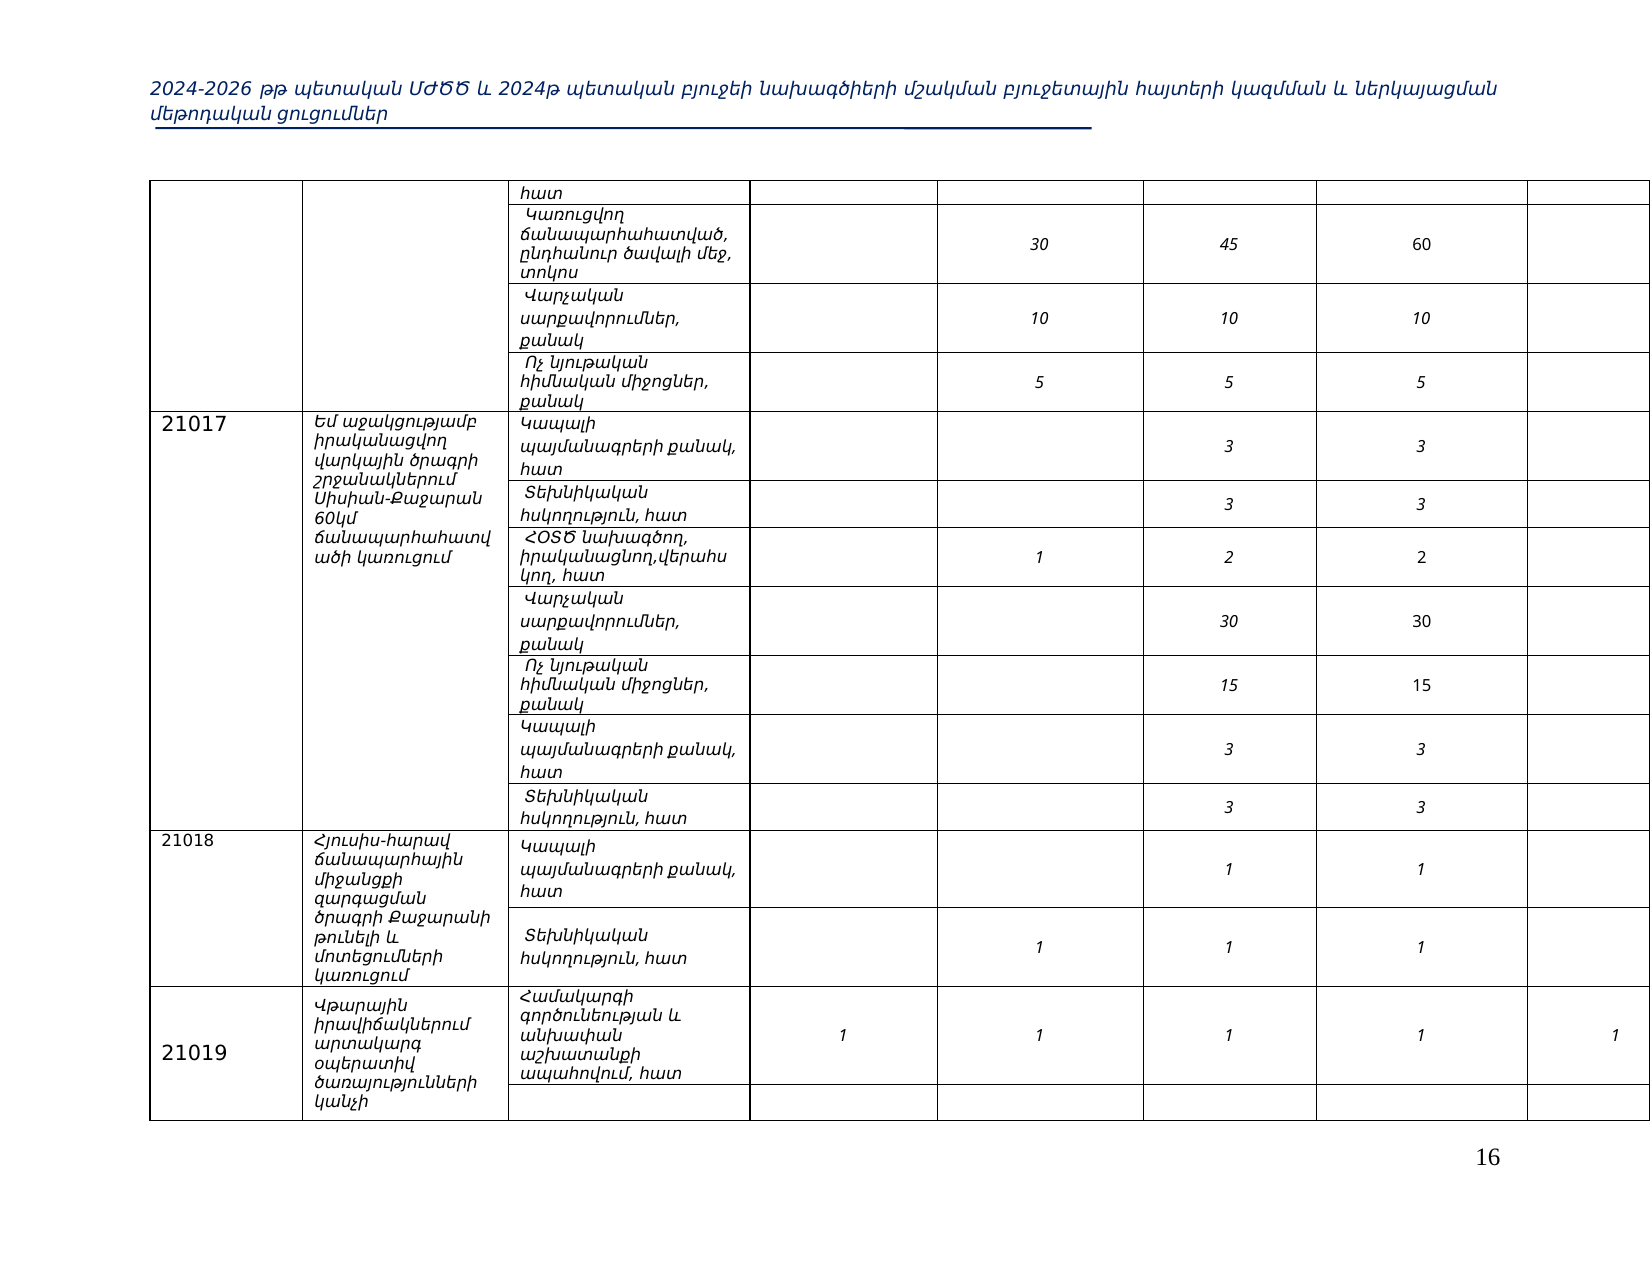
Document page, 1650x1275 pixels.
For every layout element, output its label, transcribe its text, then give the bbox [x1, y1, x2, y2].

table_cell 15 [1317, 656, 1527, 714]
table_cell [751, 908, 937, 986]
table_cell [1528, 656, 1649, 714]
table_cell [1528, 412, 1649, 480]
table_cell [938, 412, 1143, 480]
table_cell [751, 181, 937, 204]
table_cell 3 [1317, 715, 1527, 783]
table_cell [1528, 481, 1649, 527]
table_cell 5 [938, 353, 1143, 411]
table_cell Ոչ նյութական հիմնական միջոցներ, քանակ [509, 353, 749, 411]
table_cell 1 [1317, 831, 1527, 907]
table_cell Եմ աջակցությամբ իրականացվող վարկային ծրագրի շրջանակներում Սիսիան-Քաջարան 60կմ ճանապարհահատվածի կառուցում [303, 412, 508, 830]
table_cell 30 [938, 205, 1143, 283]
table_cell 1 [1144, 181, 1316, 204]
table_cell ՀՕՏԾ նախագծող, իրականացնող,վերահսկող, հատ [509, 528, 749, 586]
table_cell 3 [1144, 715, 1316, 783]
table_cell [751, 715, 937, 783]
table_cell [751, 205, 937, 283]
table_cell [751, 284, 937, 352]
table_cell [938, 587, 1143, 655]
table_cell 3 [1317, 412, 1527, 480]
table_cell [938, 784, 1143, 830]
table_cell 1 [751, 987, 937, 1084]
table_cell 3 [1144, 412, 1316, 480]
table_cell 21019 [151, 987, 302, 1120]
table_cell 1 [1317, 908, 1527, 986]
table_cell [1144, 1085, 1316, 1120]
table_cell 10 [1144, 284, 1316, 352]
table_cell 21017 [151, 412, 302, 830]
table_cell [938, 656, 1143, 714]
table_cell 21018 [151, 831, 302, 986]
table_cell Վարչական սարքավորումներ, քանակ [509, 284, 749, 352]
table_cell [751, 528, 937, 586]
table_cell Տեխնիկական հսկողություն, հատ [509, 908, 749, 986]
table_cell [1528, 831, 1649, 907]
table_cell 2 [1317, 528, 1527, 586]
table_cell Վարչական սարքավորումներ, քանակ [509, 587, 749, 655]
table_cell 15 [1144, 656, 1316, 714]
table_cell 3 [1144, 784, 1316, 830]
table_cell [1528, 205, 1649, 283]
table_cell [751, 784, 937, 830]
table_cell [751, 1085, 937, 1120]
table_cell [1528, 715, 1649, 783]
table_cell [1528, 908, 1649, 986]
table_cell [1317, 1085, 1527, 1120]
table_cell [938, 831, 1143, 907]
table_cell 3 [1144, 481, 1316, 527]
table_cell [751, 412, 937, 480]
table_cell Հյուսիս-հարավ ճանապարհային միջանցքի զարգացման ծրագրի Քաջարանի թունելի և մոտեցումների կառուցում [303, 831, 508, 986]
table_cell 5 [1317, 353, 1527, 411]
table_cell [509, 181, 749, 204]
table_cell Տեխնիկական հսկողություն, հատ [509, 784, 749, 830]
table_cell [1528, 587, 1649, 655]
table_cell Կապալի պայմանագրերի քանակ, հատ [509, 412, 749, 480]
table_cell [1528, 181, 1649, 204]
table_cell 3 [1317, 481, 1527, 527]
table_cell [1528, 528, 1649, 586]
table_cell [1528, 784, 1649, 830]
table_cell 1 [1317, 181, 1527, 204]
table_cell 10 [1317, 284, 1527, 352]
table_cell [751, 587, 937, 655]
table_cell Կապալի պայմանագրերի քանակ, հատ [509, 715, 749, 783]
table_cell 1 [938, 181, 1143, 204]
table_cell 1 [1528, 987, 1649, 1084]
table_cell [938, 481, 1143, 527]
table_cell 1 [1144, 908, 1316, 986]
table_cell 30 [1317, 587, 1527, 655]
table_cell [751, 831, 937, 907]
table_cell [938, 1085, 1143, 1120]
table_cell 45 [1144, 205, 1316, 283]
table_cell [938, 715, 1143, 783]
table_cell [751, 656, 937, 714]
table_cell Տեխնիկական հսկողություն, հատ [509, 481, 749, 527]
table_cell [1528, 284, 1649, 352]
table_cell 1 [938, 908, 1143, 986]
table_cell Կառուցվող ճանապարհահատված, ընդհանուր ծավալի մեջ, տոկոս [509, 205, 749, 283]
table_cell Կապալի պայմանագրերի քանակ, հատ [509, 831, 749, 907]
table_cell [509, 1085, 749, 1120]
table_cell 10 [938, 284, 1143, 352]
table_cell [751, 353, 937, 411]
table_cell [751, 481, 937, 527]
table_cell Համակարգի գործունեության և անխափան աշխատանքի ապահովում, հատ [509, 987, 749, 1084]
table_cell 60 [1317, 205, 1527, 283]
table_cell Վթարային իրավիճակներում արտակարգ օպերատիվ ծառայությունների կանչի ավտոմատացված համակարգերի ներդրում [303, 987, 508, 1120]
table_cell [1528, 353, 1649, 411]
table_cell 30 [1144, 587, 1316, 655]
table_cell [1528, 1085, 1649, 1120]
table_cell 5 [1144, 353, 1316, 411]
table_cell 1 [938, 987, 1143, 1084]
table_cell 2 [1144, 528, 1316, 586]
table_cell 1 [1317, 987, 1527, 1084]
table_cell 3 [1317, 784, 1527, 830]
table_cell 1 [1144, 987, 1316, 1084]
table_cell 1 [938, 528, 1143, 586]
table_cell 1 [1144, 831, 1316, 907]
table_cell Ոչ նյութական հիմնական միջոցներ, քանակ [509, 656, 749, 714]
